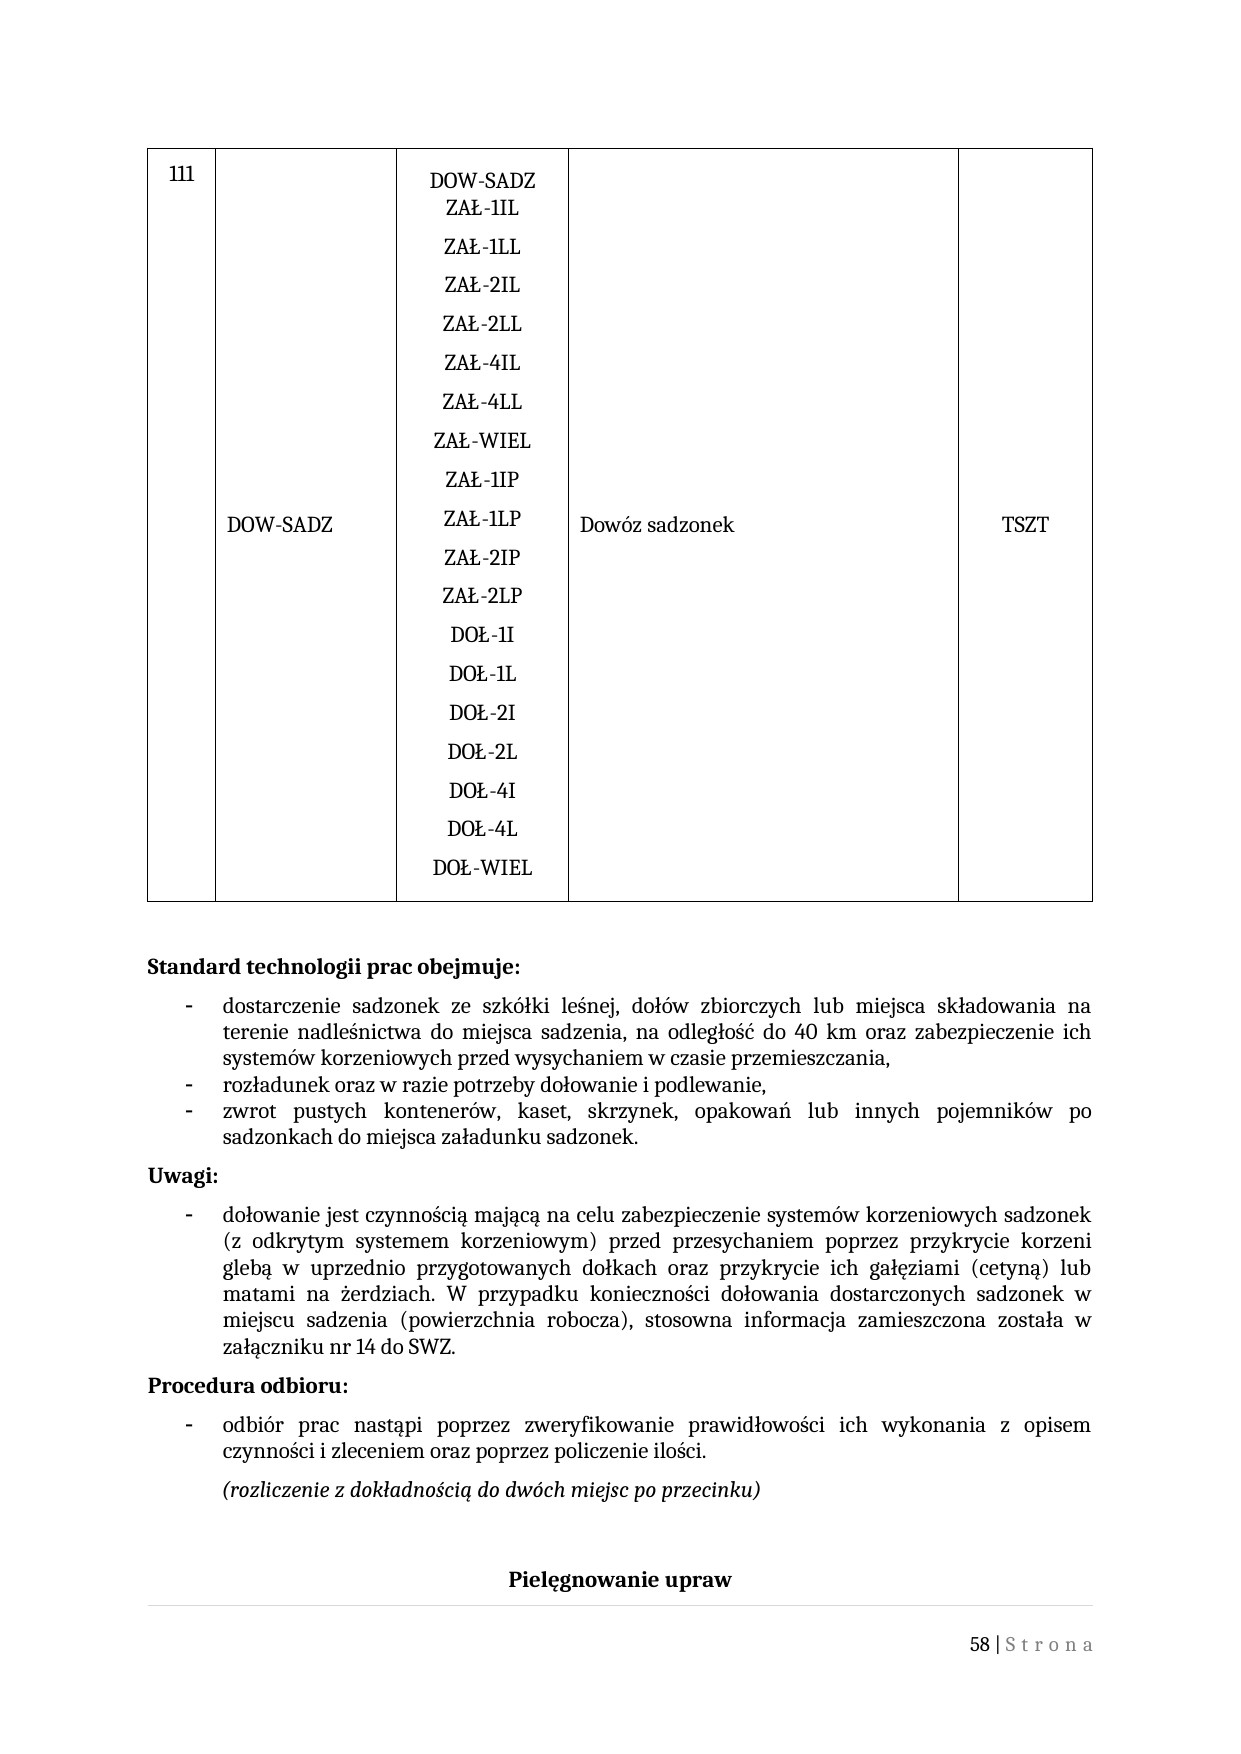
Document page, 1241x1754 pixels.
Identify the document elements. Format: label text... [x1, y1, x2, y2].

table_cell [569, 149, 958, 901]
text Procedura odbioru: [148, 1372, 1093, 1399]
list odbiór prac nastąpi poprzez zweryfikowanie prawidłowości ich wykonania z opisem czynności i zleceniem oraz poprzez policzenie ilości. [185, 1411, 1093, 1464]
text Standard technologii prac obejmuje: [148, 953, 1093, 980]
text Uwagi: [148, 1163, 1093, 1189]
text Pielęgnowanie upraw [148, 1566, 1093, 1593]
text (rozliczenie z dokładnością do dwóch miejsc po przecinku) [148, 1477, 1093, 1503]
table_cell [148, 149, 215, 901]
list rozładunek oraz w razie potrzeby dołowanie i podlewanie, [185, 1071, 1093, 1098]
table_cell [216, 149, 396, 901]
list dostarczenie sadzonek ze szkółki leśnej, dołów zbiorczych lub miejsca składowania na terenie nadleśnictwa do miejsca sadzenia, na odległość do 40 km oraz zabezpieczenie ich systemów korzeniowych przed wysychaniem w czasie przemieszczania, [185, 992, 1093, 1071]
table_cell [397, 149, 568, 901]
list dołowanie jest czynnością mającą na celu zabezpieczenie systemów korzeniowych sadzonek (z odkrytym systemem korzeniowym) przed przesychaniem poprzez przykrycie korzeni glebą w uprzednio przygotowanych dołkach oraz przykrycie ich gałęziami (cetyną) lub matami na żerdziach. W przypadku konieczności dołowania dostarczonych sadzonek w miejscu sadzenia (powierzchnia robocza), stosowna informacja zamieszczona została w załączniku nr 14 do SWZ. [185, 1202, 1093, 1360]
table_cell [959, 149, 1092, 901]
list zwrot pustych kontenerów, kaset, skrzynek, opakowań lub innych pojemników po sadzonkach do miejsca załadunku sadzonek. [185, 1098, 1093, 1151]
